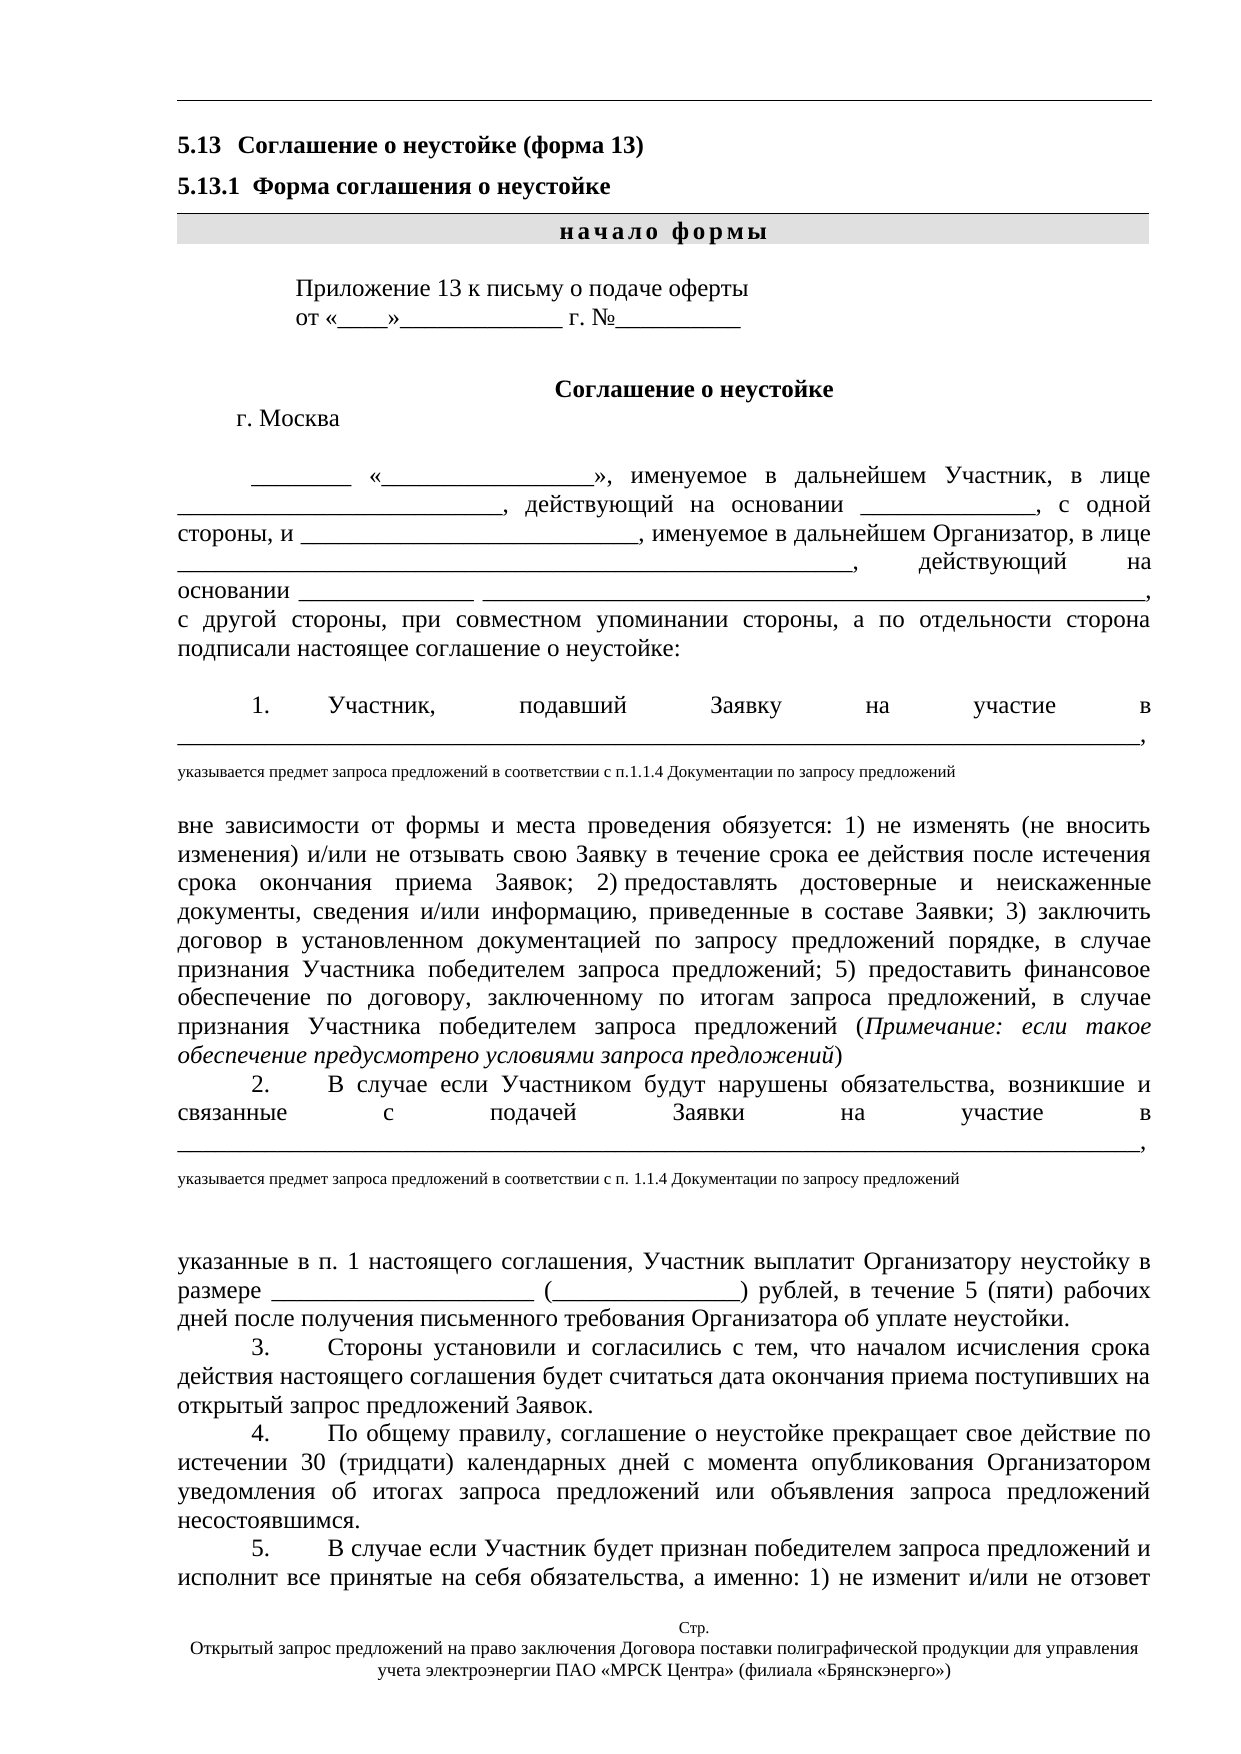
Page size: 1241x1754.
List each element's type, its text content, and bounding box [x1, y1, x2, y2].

list Стороны установили и согласились с тем, что началом исчисления срока действия настоящего соглашения будет считаться дата окончания приема поступивших на открытый запрос предложений Заявок. [177, 1332, 1152, 1418]
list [177, 1533, 1152, 1591]
text Приложение 13 к письму о подаче оферты от «____»_____________ г. №__________ [295, 273, 1152, 331]
text указывается предмет запроса предложений в соответствии с п. 1.1.4 Документации по запросу предложений [177, 1155, 1152, 1188]
subtitle Форма соглашения о неустойке [177, 171, 1152, 200]
list Участник, подавший Заявку на участие в _____________________________________________________________________________, [177, 690, 1152, 748]
subtitle Соглашение о неустойке (форма 13) [177, 130, 1152, 159]
text Соглашение о неустойке [177, 374, 1152, 403]
list В случае если Участником будут нарушены обязательства, возникшие и связанные с подачей Заявки на участие в _____________________________________________________________________________, [177, 1069, 1152, 1155]
text указывается предмет запроса предложений в соответствии с п.1.1.4 Документации по запросу предложений [177, 748, 1152, 781]
text г. Москва [177, 403, 1152, 431]
text ________ «_________________», именуемое в дальнейшем Участник, в лице __________________________, действующий на основании ______________, с одной стороны, и ___________________________, именуемое в дальнейшем Организатор, в лице ______________________________________________________, действующий на основании ______________ _____________________________________________________, с другой стороны, при совместном упоминании стороны, а по отдельности сторона подписали настоящее соглашение о неустойке: [177, 460, 1152, 661]
text начало формы [177, 214, 1149, 244]
list По общему правилу, соглашение о неустойке прекращает свое действие по истечении 30 (тридцати) календарных дней с момента опубликования Организатором уведомления об итогах запроса предложений или объявления запроса предложений несостоявшимся. [177, 1418, 1152, 1533]
text указанные в п. 1 настоящего соглашения, Участник выплатит Организатору неустойку в размере _____________________ (_______________) рублей, в течение 5 (пяти) рабочих дней после получения письменного требования Организатора об уплате неустойки. [177, 1246, 1152, 1332]
text вне зависимости от формы и места проведения обязуется: 1) не изменять (не вносить изменения) и/или не отзывать свою Заявку в течение срока ее действия после истечения срока окончания приема Заявок; 2) предоставлять достоверные и неискаженные документы, сведения и/или информацию, приведенные в составе Заявки; 3) заключить договор в установленном документацией по запросу предложений порядке, в случае признания Участника победителем запроса предложений; 5) предоставить финансовое обеспечение по договору, заключенному по итогам запроса предложений, в случае признания Участника победителем запроса предложений (Примечание: если такое обеспечение предусмотрено условиями запроса предложений) [177, 810, 1152, 1069]
